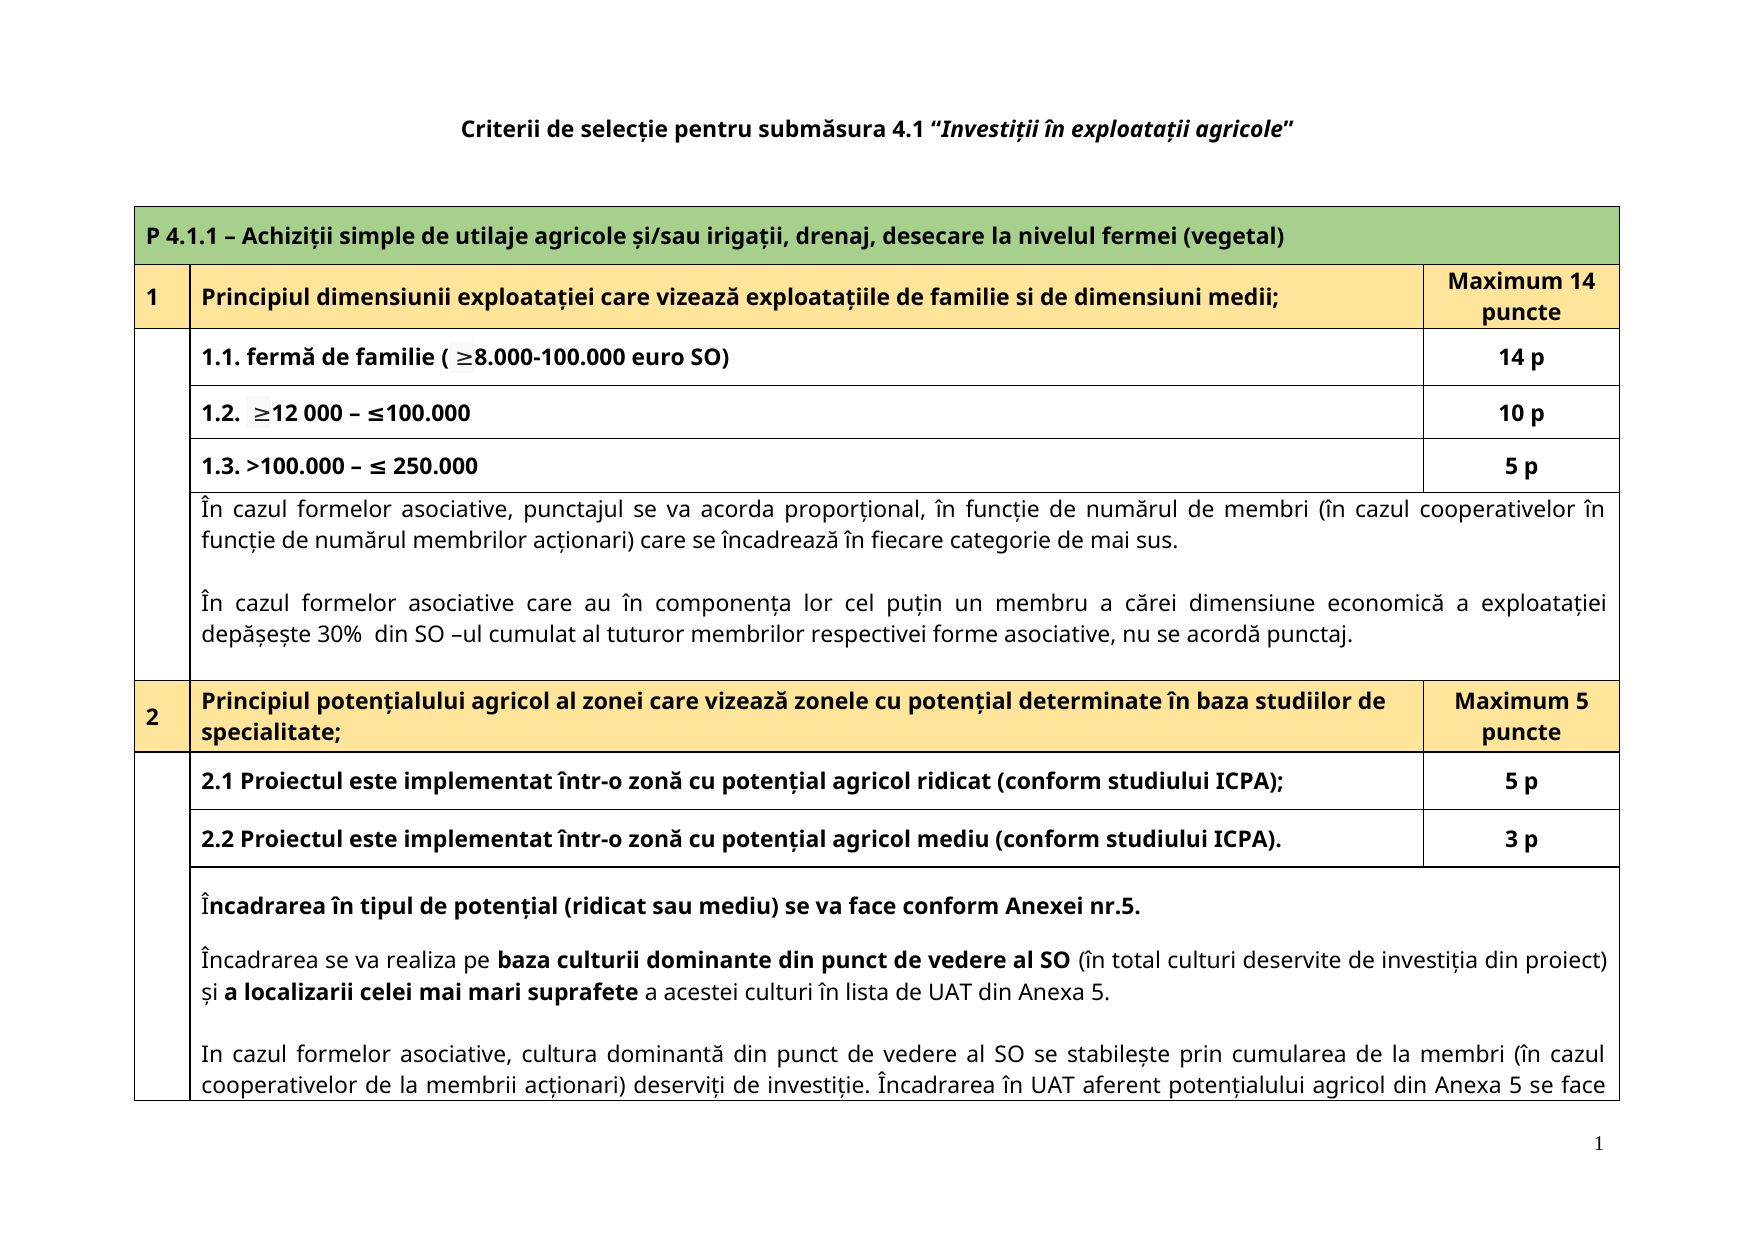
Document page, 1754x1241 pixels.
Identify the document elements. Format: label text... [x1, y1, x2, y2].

table_cell 14 p [1424, 329, 1619, 385]
text Criterii de selecție pentru submăsura 4.1 “Investiții în exploatații agricole” [150, 112, 1604, 144]
table_cell 2.2 Proiectul este implementat într-o zonă cu potențial agricol mediu (conform studiului ICPA). [191, 810, 1423, 866]
table_cell 1 [135, 265, 189, 328]
table_cell Maximum 5 puncte [1424, 681, 1619, 751]
table_cell 1.3. >100.000 – ≤ 250.000 [191, 439, 1423, 492]
table_cell În cazul formelor asociative, punctajul se va acorda proporțional, în funcție de numărul de membri (în cazul cooperativelor în funcție de numărul membrilor acționari) care se încadrează în fiecare categorie de mai sus. În cazul formelor asociative care au în componența lor cel puțin un membru a cărei dimensiune economică a exploatației depășește 30% din SO –ul cumulat al tuturor membrilor respectivei forme asociative, nu se acordă punctaj. [191, 493, 1619, 680]
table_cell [191, 868, 1619, 1100]
table_cell Maximum 14 puncte [1424, 265, 1619, 328]
table_header P 4.1.1 – Achiziții simple de utilaje agricole și/sau irigații, drenaj, desecare la nivelul fermei (vegetal) [135, 207, 1619, 264]
table_cell Principiul dimensiunii exploatației care vizează exploatațiile de familie si de dimensiuni medii; [191, 265, 1423, 328]
table_cell [135, 753, 189, 1100]
table_cell 5 p [1424, 753, 1619, 809]
table_cell [135, 329, 189, 680]
table_cell 10 p [1424, 386, 1619, 438]
table_cell 5 p [1424, 439, 1619, 492]
table_cell 3 p [1424, 810, 1619, 866]
table_cell 2 [135, 681, 189, 751]
table_cell 2.1 Proiectul este implementat într-o zonă cu potențial agricol ridicat (conform studiului ICPA); [191, 753, 1423, 809]
table_cell 1.1. fermă de familie ( ≥8.000-100.000 euro SO) [191, 329, 1423, 385]
table_cell Principiul potențialului agricol al zonei care vizează zonele cu potențial determinate în baza studiilor de specialitate; [191, 681, 1423, 751]
table_cell 1.2. ≥12 000 – ≤100.000 [191, 386, 1423, 438]
